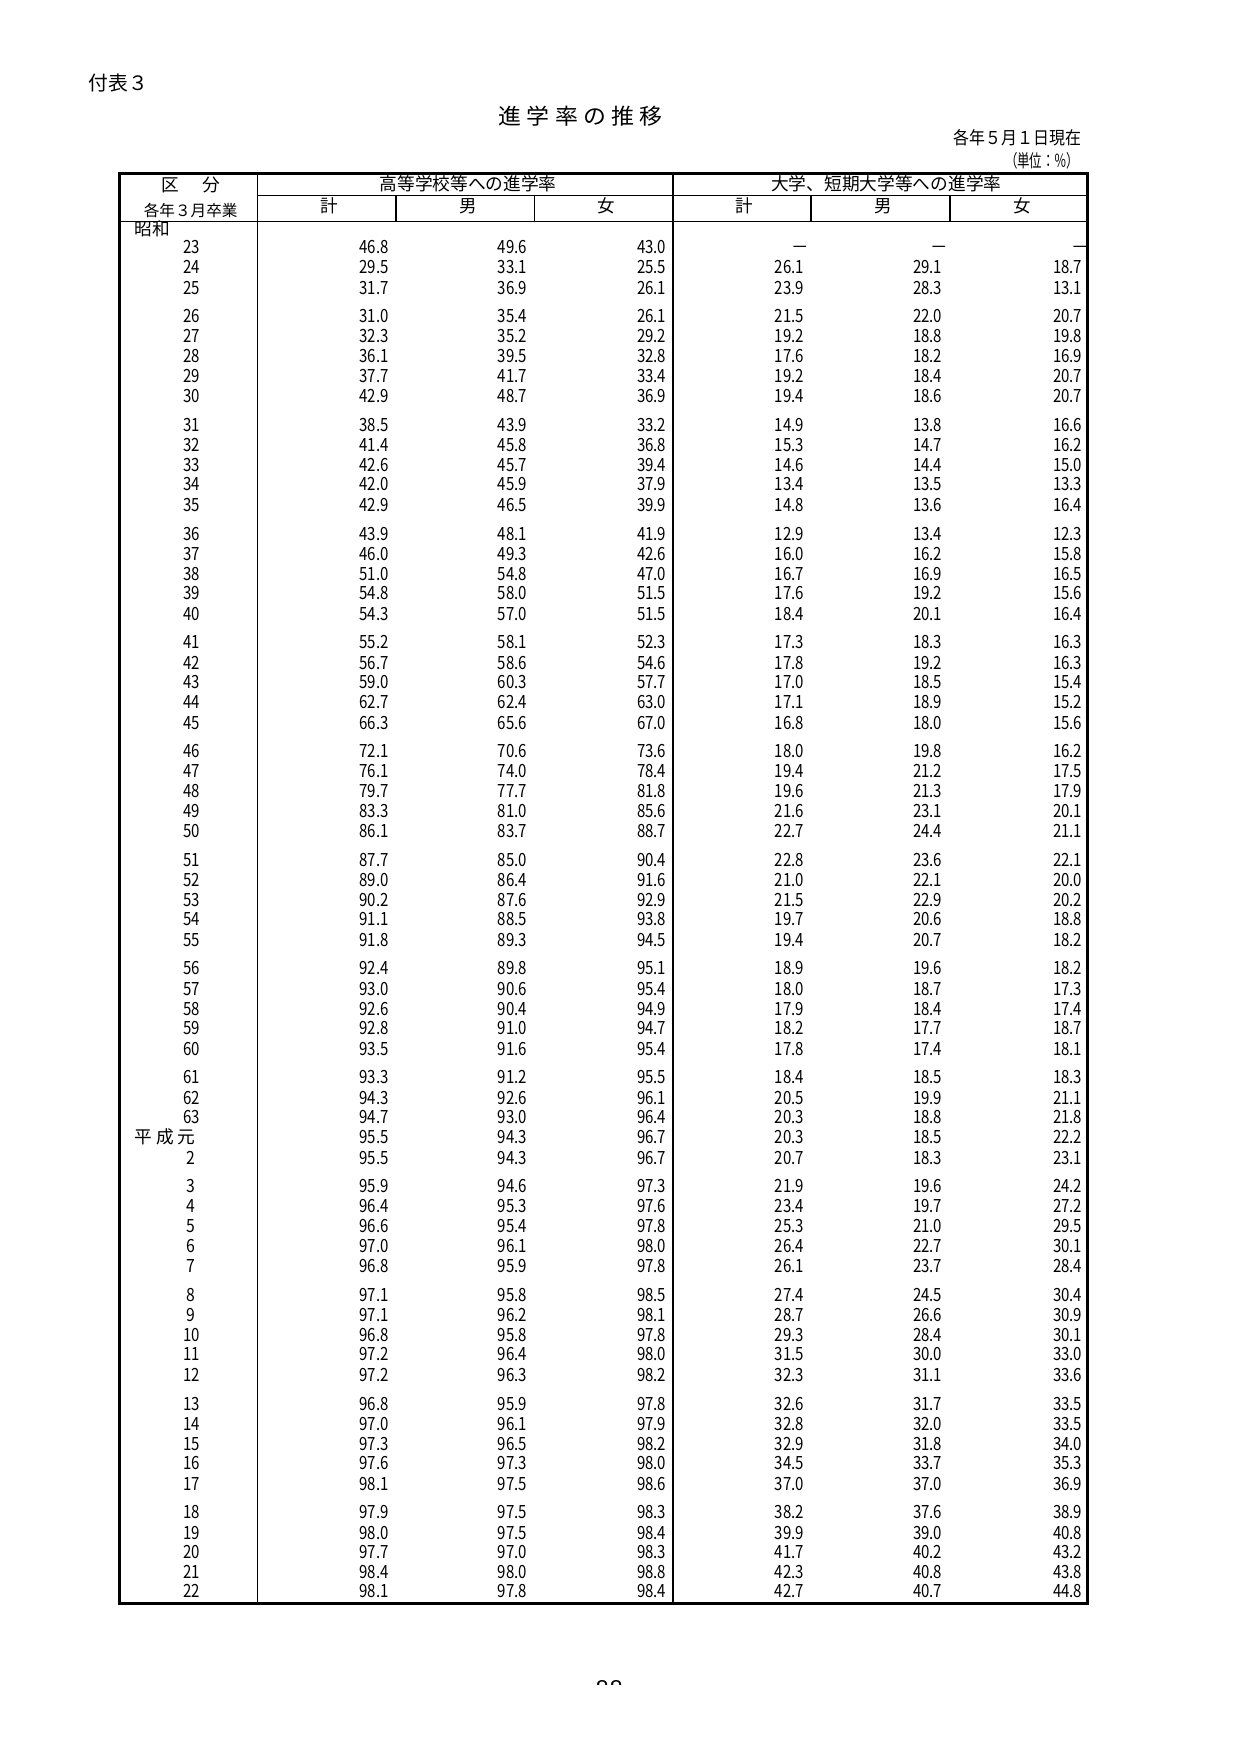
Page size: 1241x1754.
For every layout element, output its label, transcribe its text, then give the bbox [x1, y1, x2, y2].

table_cell 26.4 [674, 1238, 811, 1258]
table_cell 85.6 [534, 803, 672, 823]
table_cell 98.1 [534, 1308, 672, 1327]
table_cell 17.6 [674, 586, 811, 605]
table_cell 93.5 [258, 1040, 396, 1065]
table_cell 97.8 [534, 1327, 672, 1347]
table_cell 21.5 [674, 304, 811, 329]
table_cell 33.5 [950, 1391, 1086, 1416]
table_cell 21.1 [950, 1090, 1086, 1110]
table_cell 28.4 [950, 1258, 1086, 1283]
table_cell [534, 222, 672, 240]
table_cell 62.4 [396, 694, 534, 714]
table_cell 91.2 [396, 1065, 534, 1090]
table_cell 計 [674, 196, 810, 221]
table_cell 18.3 [811, 630, 950, 655]
table_cell 18.8 [950, 912, 1086, 931]
table_cell 女 [951, 196, 1086, 221]
table_cell 96.7 [534, 1149, 672, 1174]
table_cell 28.3 [811, 279, 950, 304]
table_cell 79.7 [258, 784, 396, 803]
table_cell 94.6 [396, 1174, 534, 1199]
table_cell 46.8 [258, 240, 396, 259]
table_cell 41.4 [258, 438, 396, 457]
table_cell 83.7 [396, 823, 534, 848]
table_cell 18.0 [674, 981, 811, 1001]
table_cell 61 [121, 1065, 257, 1090]
table_cell 66.3 [258, 714, 396, 739]
table_cell 22 [121, 1584, 257, 1602]
table_cell 19.2 [811, 655, 950, 675]
table_cell 59.0 [258, 675, 396, 694]
table_cell 42.0 [258, 477, 396, 496]
table_cell 86.1 [258, 823, 396, 848]
table_cell 19.8 [811, 739, 950, 764]
table_cell 39.5 [396, 349, 534, 368]
table_cell 14.4 [811, 457, 950, 477]
table_cell 34 [121, 477, 257, 496]
table_cell 95.3 [396, 1199, 534, 1218]
table_cell 42.6 [534, 546, 672, 566]
table_cell 96.6 [258, 1219, 396, 1238]
table_cell 94.3 [396, 1149, 534, 1174]
table_cell 95.5 [258, 1129, 396, 1149]
table_cell 17.8 [674, 1040, 811, 1065]
table_cell 97.0 [396, 1545, 534, 1564]
table_cell 74.0 [396, 764, 534, 783]
table_cell 98.5 [534, 1283, 672, 1308]
table_cell 33.5 [950, 1416, 1086, 1436]
table_cell 94.3 [396, 1129, 534, 1149]
text （単位：％） [1005, 149, 1165, 172]
table_cell 36.9 [950, 1475, 1086, 1500]
table_cell 51.5 [534, 586, 672, 605]
table_cell 34.0 [950, 1436, 1086, 1456]
table_cell 10 [121, 1327, 257, 1347]
table_cell [674, 222, 811, 240]
table_cell 44 [121, 694, 257, 714]
table_cell 94.7 [534, 1021, 672, 1040]
table_cell 18.5 [811, 1129, 950, 1149]
table_cell 46 [121, 739, 257, 764]
table_cell 97.8 [534, 1391, 672, 1416]
table_cell 18.7 [950, 259, 1086, 279]
table_cell 32.8 [534, 349, 672, 368]
table_cell 20.7 [950, 368, 1086, 388]
table_cell 45.8 [396, 438, 534, 457]
table_cell 17.6 [674, 349, 811, 368]
table_cell 98.0 [534, 1347, 672, 1366]
table_cell 46.0 [258, 546, 396, 566]
table_cell 90.4 [396, 1001, 534, 1021]
table_cell 97.9 [534, 1416, 672, 1436]
table_cell 42.3 [674, 1564, 811, 1584]
table_cell 13.3 [950, 477, 1086, 496]
table_cell 98.0 [396, 1564, 534, 1584]
table_cell 18.4 [674, 605, 811, 630]
table_cell 32.3 [258, 329, 396, 348]
table_cell 25.5 [534, 259, 672, 279]
table_cell 18.7 [950, 1021, 1086, 1040]
table_cell 17.4 [950, 1001, 1086, 1021]
table_cell 14.7 [811, 438, 950, 457]
table_cell 18 [121, 1500, 257, 1525]
table_cell 18.5 [811, 675, 950, 694]
table_cell 42 [121, 655, 257, 675]
table_cell 7 [121, 1258, 257, 1283]
table_cell 19.4 [674, 764, 811, 783]
table_cell 30 [121, 388, 257, 413]
table_cell 95.4 [534, 1040, 672, 1065]
table_cell 18.8 [811, 329, 950, 348]
table_cell 54.6 [534, 655, 672, 675]
table_cell 95.9 [396, 1258, 534, 1283]
table_cell 17.0 [674, 675, 811, 694]
table_cell 35.4 [396, 304, 534, 329]
table_cell 94.3 [258, 1090, 396, 1110]
table_cell 98.1 [258, 1475, 396, 1500]
table_cell 16.3 [950, 630, 1086, 655]
table_cell 94.7 [258, 1110, 396, 1129]
table_cell 90.6 [396, 981, 534, 1001]
table_cell 19.6 [674, 784, 811, 803]
table_cell 31.7 [258, 279, 396, 304]
table_cell 56.7 [258, 655, 396, 675]
table_cell 18.3 [811, 1149, 950, 1174]
table_cell 32 [121, 438, 257, 457]
table_cell 34.5 [674, 1456, 811, 1475]
table_cell 93.8 [534, 912, 672, 931]
table_cell 97.3 [258, 1436, 396, 1456]
table_cell 95.9 [258, 1174, 396, 1199]
table_cell 30.1 [950, 1327, 1086, 1347]
table_cell 33.6 [950, 1366, 1086, 1391]
table_cell 88.5 [396, 912, 534, 931]
table_cell 13.6 [811, 496, 950, 521]
text 進 学 率 の 推 移 [499, 99, 713, 131]
table_cell 23.6 [811, 848, 950, 873]
table_cell 16.9 [950, 349, 1086, 368]
table_cell 19.8 [950, 329, 1086, 348]
table_cell 33 [121, 457, 257, 477]
table_cell 35.3 [950, 1456, 1086, 1475]
table_cell 18.3 [950, 1065, 1086, 1090]
table_cell 17.7 [811, 1021, 950, 1040]
table_cell 96.2 [396, 1308, 534, 1327]
table_cell 4 [121, 1199, 257, 1218]
table_cell 15.6 [950, 714, 1086, 739]
table_cell 59 [121, 1021, 257, 1040]
table_cell 38 [121, 566, 257, 586]
table_cell 24.4 [811, 823, 950, 848]
table_cell 49.6 [396, 240, 534, 259]
table_cell 49.3 [396, 546, 534, 566]
table_cell 27.2 [950, 1199, 1086, 1218]
table_cell 18.7 [811, 981, 950, 1001]
table_cell 57.0 [396, 605, 534, 630]
table_cell 13.1 [950, 279, 1086, 304]
table_cell 98.2 [534, 1436, 672, 1456]
table_cell 19.6 [811, 956, 950, 981]
table_cell 97.0 [258, 1416, 396, 1436]
table_cell 14.9 [674, 413, 811, 438]
table_cell 95.8 [396, 1283, 534, 1308]
table_cell 29.5 [950, 1219, 1086, 1238]
table_cell 97.6 [534, 1199, 672, 1218]
table_cell 18.0 [811, 714, 950, 739]
table_cell 18.4 [811, 1001, 950, 1021]
table_cell 42.9 [258, 388, 396, 413]
table_cell 92.4 [258, 956, 396, 981]
table_cell 96.4 [396, 1347, 534, 1366]
table_cell 87.7 [258, 848, 396, 873]
table_cell 33.7 [811, 1456, 950, 1475]
table_cell 17.1 [674, 694, 811, 714]
table_cell 22.1 [950, 848, 1086, 873]
table_cell 83.3 [258, 803, 396, 823]
table_cell 16.6 [950, 413, 1086, 438]
table_cell 60 [121, 1040, 257, 1065]
table_header 高等学校等への進学率 [258, 175, 672, 194]
table_cell 21.8 [950, 1110, 1086, 1129]
table_cell 96.1 [396, 1416, 534, 1436]
table_cell 48.7 [396, 388, 534, 413]
table_cell 54.8 [258, 586, 396, 605]
table_cell 29.1 [811, 259, 950, 279]
table_cell 33.4 [534, 368, 672, 388]
table_cell [950, 222, 1086, 240]
table_cell 22.7 [811, 1238, 950, 1258]
table_cell 18.6 [811, 388, 950, 413]
table_cell 98.4 [534, 1584, 672, 1602]
table_cell 98.0 [534, 1238, 672, 1258]
table_cell 16.4 [950, 605, 1086, 630]
table_cell 70.6 [396, 739, 534, 764]
table_cell 54.8 [396, 566, 534, 586]
table_cell 32.6 [674, 1391, 811, 1416]
table_cell 13.4 [674, 477, 811, 496]
table_cell 58.1 [396, 630, 534, 655]
table_cell 18.0 [674, 739, 811, 764]
table_cell 98.4 [534, 1525, 672, 1545]
table_cell 8 [121, 1283, 257, 1308]
table_cell 20.7 [950, 304, 1086, 329]
table_cell 女 [535, 196, 672, 221]
table_cell 37.9 [534, 477, 672, 496]
table_cell 50 [121, 823, 257, 848]
table_cell 16.2 [950, 438, 1086, 457]
table_cell 91.1 [258, 912, 396, 931]
table_cell 23.4 [674, 1199, 811, 1218]
table_cell 18.9 [674, 956, 811, 981]
table_cell 20.3 [674, 1110, 811, 1129]
table_cell 15.0 [950, 457, 1086, 477]
table_cell 95.5 [534, 1065, 672, 1090]
table_cell 97.6 [258, 1456, 396, 1475]
table_cell 22.8 [674, 848, 811, 873]
table_cell 91.0 [396, 1021, 534, 1040]
table_cell 46.5 [396, 496, 534, 521]
table_cell 13.4 [811, 521, 950, 546]
table_cell 43.0 [534, 240, 672, 259]
table_cell 36.9 [396, 279, 534, 304]
table_cell 97.1 [258, 1308, 396, 1327]
table_cell 6 [121, 1238, 257, 1258]
table_cell 98.4 [258, 1564, 396, 1584]
table_cell 92.9 [534, 892, 672, 912]
table_cell 18.5 [811, 1065, 950, 1090]
table_cell 32.9 [674, 1436, 811, 1456]
table_cell 16.2 [950, 739, 1086, 764]
table_cell 41 [121, 630, 257, 655]
table_cell 32.0 [811, 1416, 950, 1436]
table_cell 18.9 [811, 694, 950, 714]
table_cell 33.1 [396, 259, 534, 279]
table_cell 25 [121, 279, 257, 304]
table_cell 55 [121, 931, 257, 956]
table_cell 9 [121, 1308, 257, 1327]
table_cell 17.5 [950, 764, 1086, 783]
table_cell 16.7 [674, 566, 811, 586]
table_cell 31.1 [811, 1366, 950, 1391]
table_cell 51 [121, 848, 257, 873]
table_cell 56 [121, 956, 257, 981]
table_cell 37.0 [674, 1475, 811, 1500]
table_cell 計 [258, 196, 395, 221]
table_cell 17.4 [811, 1040, 950, 1065]
table_cell － [950, 240, 1086, 259]
table_cell 12 [121, 1366, 257, 1391]
table_cell 20.7 [674, 1149, 811, 1174]
table_cell 62.7 [258, 694, 396, 714]
table_cell 52.3 [534, 630, 672, 655]
table_cell 14.8 [674, 496, 811, 521]
table_cell 88.7 [534, 823, 672, 848]
table_cell 94.9 [534, 1001, 672, 1021]
table_cell 36.9 [534, 388, 672, 413]
table_cell 26.1 [674, 1258, 811, 1283]
table_cell 23.1 [950, 1149, 1086, 1174]
table_cell 5 [121, 1219, 257, 1238]
table_cell 98.0 [534, 1456, 672, 1475]
table_cell 53 [121, 892, 257, 912]
table_cell 20.7 [811, 931, 950, 956]
table_cell 21.0 [674, 873, 811, 892]
table_cell 19 [121, 1525, 257, 1545]
table_cell 20 [121, 1545, 257, 1564]
table_cell 24 [121, 259, 257, 279]
table_cell 23.9 [674, 279, 811, 304]
table_cell 20.5 [674, 1090, 811, 1110]
table_cell 17.3 [950, 981, 1086, 1001]
table_cell 32.8 [674, 1416, 811, 1436]
table_header 区 分 各年３月卒業 [121, 175, 257, 221]
table_cell [811, 222, 950, 240]
table_cell 27.4 [674, 1283, 811, 1308]
table_cell 67.0 [534, 714, 672, 739]
table_cell 96.1 [396, 1238, 534, 1258]
table_cell 21.0 [811, 1219, 950, 1238]
table_cell 20.3 [674, 1129, 811, 1149]
table_cell 58 [121, 1001, 257, 1021]
table_cell 31.5 [674, 1347, 811, 1366]
table_cell 41.7 [396, 368, 534, 388]
table_cell 17.9 [950, 784, 1086, 803]
table_cell 31.8 [811, 1436, 950, 1456]
table_cell 17.3 [674, 630, 811, 655]
table_cell 16.3 [950, 655, 1086, 675]
table_cell 92.6 [258, 1001, 396, 1021]
table_cell 95.8 [396, 1327, 534, 1347]
table_cell 97.5 [396, 1475, 534, 1500]
table_cell 43.8 [950, 1564, 1086, 1584]
table_cell 97.7 [258, 1545, 396, 1564]
table_cell 91.6 [534, 873, 672, 892]
table_cell 15 [121, 1436, 257, 1456]
table_cell [258, 222, 396, 240]
table_cell 30.0 [811, 1347, 950, 1366]
table_cell [396, 222, 534, 240]
table_cell 43.2 [950, 1545, 1086, 1564]
table_cell 37.0 [811, 1475, 950, 1500]
table_cell 45.9 [396, 477, 534, 496]
table_cell 48.1 [396, 521, 534, 546]
table_cell 95.1 [534, 956, 672, 981]
table_cell 22.0 [811, 304, 950, 329]
table_cell 21 [121, 1564, 257, 1584]
table_cell 47 [121, 764, 257, 783]
table_cell 2 [121, 1149, 257, 1174]
table_cell 23.7 [811, 1258, 950, 1283]
table_cell 89.3 [396, 931, 534, 956]
table_cell 78.4 [534, 764, 672, 783]
table_cell 40.8 [950, 1525, 1086, 1545]
table_cell 35 [121, 496, 257, 521]
table_cell 16.0 [674, 546, 811, 566]
table_cell 93.0 [258, 981, 396, 1001]
table_cell 90.2 [258, 892, 396, 912]
table_cell 81.8 [534, 784, 672, 803]
table_cell 男 [812, 196, 949, 221]
table_cell 14 [121, 1416, 257, 1436]
table_cell 97.3 [534, 1174, 672, 1199]
table_cell 65.6 [396, 714, 534, 739]
table_cell 38.2 [674, 1500, 811, 1525]
table_cell 40.7 [811, 1584, 950, 1602]
table_cell 22.9 [811, 892, 950, 912]
table_cell 92.8 [258, 1021, 396, 1040]
table_cell 24.5 [811, 1283, 950, 1308]
table_cell － [811, 240, 950, 259]
table_cell 17.8 [674, 655, 811, 675]
table_cell 51.0 [258, 566, 396, 586]
table_cell 22.2 [950, 1129, 1086, 1149]
table_cell 96.7 [534, 1129, 672, 1149]
table_cell 98.8 [534, 1564, 672, 1584]
table_cell 76.1 [258, 764, 396, 783]
table_cell 92.6 [396, 1090, 534, 1110]
table_cell 19.2 [674, 329, 811, 348]
table_cell 19.4 [674, 388, 811, 413]
table_cell 62 [121, 1090, 257, 1110]
table_cell 15.8 [950, 546, 1086, 566]
table_cell 16 [121, 1456, 257, 1475]
table_cell 41.9 [534, 521, 672, 546]
table_cell 男 [397, 196, 534, 221]
table_cell 18.4 [674, 1065, 811, 1090]
table_cell 16.4 [950, 496, 1086, 521]
table_cell 96.4 [258, 1199, 396, 1218]
table_cell 13.5 [811, 477, 950, 496]
table_cell 31 [121, 413, 257, 438]
table_cell 18.2 [950, 956, 1086, 981]
table_cell 30.4 [950, 1283, 1086, 1308]
table_cell 39.0 [811, 1525, 950, 1545]
table_cell 19.4 [674, 931, 811, 956]
table_cell 16.9 [811, 566, 950, 586]
table_cell 98.1 [258, 1584, 396, 1602]
table_cell 96.8 [258, 1391, 396, 1416]
table_cell 36.8 [534, 438, 672, 457]
table_cell 39.9 [674, 1525, 811, 1545]
table_cell 29.2 [534, 329, 672, 348]
table_cell － [674, 240, 811, 259]
table_cell 30.9 [950, 1308, 1086, 1327]
table_cell 95.4 [534, 981, 672, 1001]
table_cell 60.3 [396, 675, 534, 694]
table_cell 16.8 [674, 714, 811, 739]
table_cell 97.9 [258, 1500, 396, 1525]
table_cell 28.7 [674, 1308, 811, 1327]
table_cell 21.6 [674, 803, 811, 823]
table_cell 42.6 [258, 457, 396, 477]
table_cell 21.3 [811, 784, 950, 803]
table_cell 96.4 [534, 1110, 672, 1129]
table_cell 21.5 [674, 892, 811, 912]
table_cell 48 [121, 784, 257, 803]
table_cell 42.7 [674, 1584, 811, 1602]
table_cell 97.8 [534, 1219, 672, 1238]
table_cell 36.1 [258, 349, 396, 368]
table_cell 54 [121, 912, 257, 931]
table_cell 20.7 [950, 388, 1086, 413]
table_cell 15.2 [950, 694, 1086, 714]
table_cell 96.8 [258, 1327, 396, 1347]
table_cell 52 [121, 873, 257, 892]
table_cell 29 [121, 368, 257, 388]
table_cell 29.3 [674, 1327, 811, 1347]
table_cell 20.1 [811, 605, 950, 630]
table_cell 37 [121, 546, 257, 566]
table_cell 38.5 [258, 413, 396, 438]
table_cell 18.1 [950, 1040, 1086, 1065]
table_cell 32.3 [674, 1366, 811, 1391]
table_cell 97.8 [396, 1584, 534, 1602]
table_cell 58.0 [396, 586, 534, 605]
table_cell 57 [121, 981, 257, 1001]
table_cell 97.8 [534, 1258, 672, 1283]
table_cell 15.6 [950, 586, 1086, 605]
table_cell 43 [121, 675, 257, 694]
table_cell 39.9 [534, 496, 672, 521]
table_cell 22.7 [674, 823, 811, 848]
table_cell 47.0 [534, 566, 672, 586]
table_cell 91.6 [396, 1040, 534, 1065]
table_cell 13 [121, 1391, 257, 1416]
table_cell 20.1 [950, 803, 1086, 823]
table_cell 40.2 [811, 1545, 950, 1564]
table_cell 30.1 [950, 1238, 1086, 1258]
table_cell 19.7 [811, 1199, 950, 1218]
table_cell 26.6 [811, 1308, 950, 1327]
table_cell 24.2 [950, 1174, 1086, 1199]
table_cell 49 [121, 803, 257, 823]
table_cell 91.8 [258, 931, 396, 956]
table_cell 28.4 [811, 1327, 950, 1347]
table_cell 16.5 [950, 566, 1086, 586]
table_cell 12.9 [674, 521, 811, 546]
table_cell 97.0 [258, 1238, 396, 1258]
table_cell 96.3 [396, 1366, 534, 1391]
table_cell 17.9 [674, 1001, 811, 1021]
table_cell 97.5 [396, 1500, 534, 1525]
table_cell 20.0 [950, 873, 1086, 892]
table_cell 42.9 [258, 496, 396, 521]
table_cell 87.6 [396, 892, 534, 912]
table_cell 26 [121, 304, 257, 329]
table_cell 26.1 [534, 279, 672, 304]
table_cell 96.5 [396, 1436, 534, 1456]
table_cell 27 [121, 329, 257, 348]
table_cell 25.3 [674, 1219, 811, 1238]
table_cell 15.4 [950, 675, 1086, 694]
table_cell 63.0 [534, 694, 672, 714]
subtitle 各年５月１日現在 [954, 127, 1165, 149]
table_cell 51.5 [534, 605, 672, 630]
table_cell 98.3 [534, 1500, 672, 1525]
table_cell 95.9 [396, 1391, 534, 1416]
table_header 大学、短期大学等への進学率 [674, 175, 1086, 194]
table_cell 12.3 [950, 521, 1086, 546]
table_cell 85.0 [396, 848, 534, 873]
table_cell 89.8 [396, 956, 534, 981]
table_cell 19.2 [674, 368, 811, 388]
table_cell 98.3 [534, 1545, 672, 1564]
table_cell 15.3 [674, 438, 811, 457]
table_cell 33.2 [534, 413, 672, 438]
table_cell 21.2 [811, 764, 950, 783]
table_cell 19.7 [674, 912, 811, 931]
table_cell 54.3 [258, 605, 396, 630]
table_cell 13.8 [811, 413, 950, 438]
table_cell 97.2 [258, 1347, 396, 1366]
table_cell 63 [121, 1110, 257, 1129]
table_cell 23 [121, 240, 257, 259]
table_cell 90.4 [534, 848, 672, 873]
table_cell 93.3 [258, 1065, 396, 1090]
table_cell 40 [121, 605, 257, 630]
table_cell 18.8 [811, 1110, 950, 1129]
table_cell 昭和 [121, 222, 257, 240]
table_cell 58.6 [396, 655, 534, 675]
table_cell 16.2 [811, 546, 950, 566]
table_cell 55.2 [258, 630, 396, 655]
table_cell 94.5 [534, 931, 672, 956]
table_cell 86.4 [396, 873, 534, 892]
table_cell 97.1 [258, 1283, 396, 1308]
table_cell 29.5 [258, 259, 396, 279]
table_cell 37.7 [258, 368, 396, 388]
table_cell 28 [121, 349, 257, 368]
table_cell 36 [121, 521, 257, 546]
table_cell 97.3 [396, 1456, 534, 1475]
table_cell 45 [121, 714, 257, 739]
table_cell 43.9 [258, 521, 396, 546]
table_cell 18.2 [950, 931, 1086, 956]
table_cell 96.1 [534, 1090, 672, 1110]
table_cell 89.0 [258, 873, 396, 892]
table_cell 20.2 [950, 892, 1086, 912]
table_cell 19.9 [811, 1090, 950, 1110]
table_cell 77.7 [396, 784, 534, 803]
table_cell 96.8 [258, 1258, 396, 1283]
table_cell 19.2 [811, 586, 950, 605]
table_cell 35.2 [396, 329, 534, 348]
table_cell 31.7 [811, 1391, 950, 1416]
table_cell 平 成 元 [121, 1129, 257, 1149]
table_cell 95.5 [258, 1149, 396, 1174]
table_cell 26.1 [674, 259, 811, 279]
table_cell 72.1 [258, 739, 396, 764]
table_cell 39.4 [534, 457, 672, 477]
table_cell 22.1 [811, 873, 950, 892]
table_cell 95.4 [396, 1219, 534, 1238]
table_cell 18.2 [811, 349, 950, 368]
table_cell 98.2 [534, 1366, 672, 1391]
table_cell 18.4 [811, 368, 950, 388]
table_cell 14.6 [674, 457, 811, 477]
table_cell 44.8 [950, 1584, 1086, 1602]
table_cell 33.0 [950, 1347, 1086, 1366]
table_cell 39 [121, 586, 257, 605]
table_cell 98.6 [534, 1475, 672, 1500]
table_cell 57.7 [534, 675, 672, 694]
table_cell 41.7 [674, 1545, 811, 1564]
table_cell 19.6 [811, 1174, 950, 1199]
table_cell 3 [121, 1174, 257, 1199]
table_cell 73.6 [534, 739, 672, 764]
table_cell 26.1 [534, 304, 672, 329]
table_cell 93.0 [396, 1110, 534, 1129]
table_cell 23.1 [811, 803, 950, 823]
text 付表３ [88, 67, 154, 96]
table_cell 38.9 [950, 1500, 1086, 1525]
table_cell 37.6 [811, 1500, 950, 1525]
table_cell 81.0 [396, 803, 534, 823]
table_cell 40.8 [811, 1564, 950, 1584]
table_cell 97.5 [396, 1525, 534, 1545]
table_cell 18.2 [674, 1021, 811, 1040]
table_cell 97.2 [258, 1366, 396, 1391]
table_cell 21.9 [674, 1174, 811, 1199]
table_cell 45.7 [396, 457, 534, 477]
table_cell 20.6 [811, 912, 950, 931]
table_cell 21.1 [950, 823, 1086, 848]
table_cell 11 [121, 1347, 257, 1366]
table_cell 31.0 [258, 304, 396, 329]
table_cell 43.9 [396, 413, 534, 438]
table_cell 98.0 [258, 1525, 396, 1545]
table_cell 17 [121, 1475, 257, 1500]
